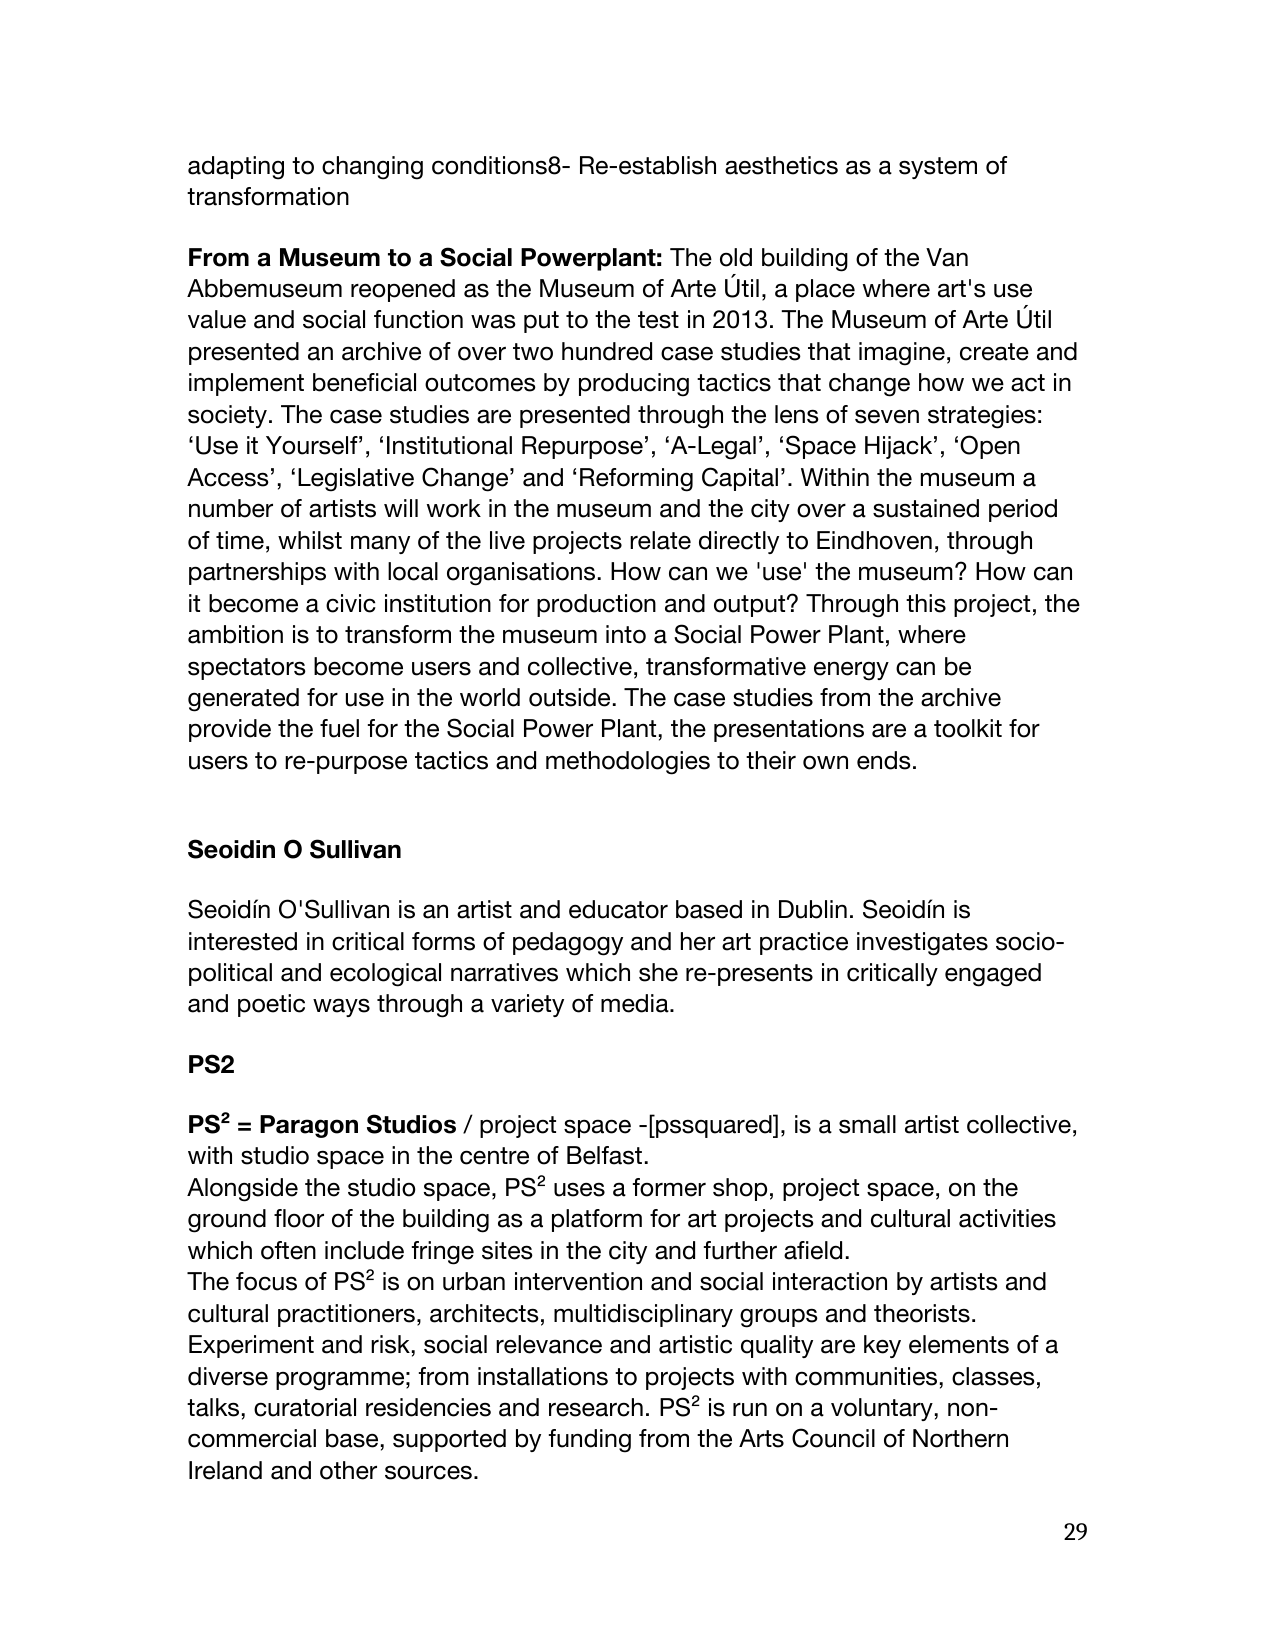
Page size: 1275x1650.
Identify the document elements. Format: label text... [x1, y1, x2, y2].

text PS² = Paragon Studios / project space -[pssquared], is a small artist collective, with studio space in the centre of Belfast. [187, 1109, 1087, 1172]
text Alongside the studio space, PS² uses a former shop, project space, on the ground floor of the building as a platform for art projects and cultural activities which often include fringe sites in the city and further afield. [187, 1172, 1087, 1266]
text Seoidín O'Sullivan is an artist and educator based in Dublin. Seoidín is interested in critical forms of pedagogy and her art practice investigates socio-political and ecological narratives which she re-presents in critically engaged and poetic ways through a variety of media. [187, 894, 1087, 1020]
text Seoidin O Sullivan [187, 834, 1087, 865]
text From a Museum to a Social Powerplant: The old building of the Van Abbemuseum reopened as the Museum of Arte Útil, a place where art's use value and social function was put to the test in 2013. The Museum of Arte Útil presented an archive of over two hundred case studies that imagine, create and implement beneficial outcomes by producing tactics that change how we act in society. The case studies are presented through the lens of seven strategies: ‘Use it Yourself’, ‘Institutional Repurpose’, ‘A-Legal’, ‘Space Hijack’, ‘Open Access’, ‘Legislative Change’ and ‘Reforming Capital’. Within the museum a number of artists will work in the museum and the city over a sustained period of time, whilst many of the live projects relate directly to Eindhoven, through partnerships with local organisations. How can we 'use' the museum? How can it become a civic institution for production and output? Through this project, the ambition is to transform the museum into a Social Power Plant, where spectators become users and collective, transformative energy can be generated for use in the world outside. The case studies from the archive provide the fuel for the Social Power Plant, the presentations are a toolkit for users to re-purpose tactics and methodologies to their own ends. [187, 242, 1087, 776]
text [187, 150, 1087, 213]
text The focus of PS² is on urban intervention and social interaction by artists and cultural practitioners, architects, multidisciplinary groups and theorists. Experiment and risk, social relevance and artistic quality are key elements of a diverse programme; from installations to projects with communities, classes, talks, curatorial residencies and research. PS² is run on a voluntary, non-commercial base, supported by funding from the Arts Council of Northern Ireland and other sources. [187, 1266, 1087, 1486]
text PS2 [187, 1049, 1087, 1080]
